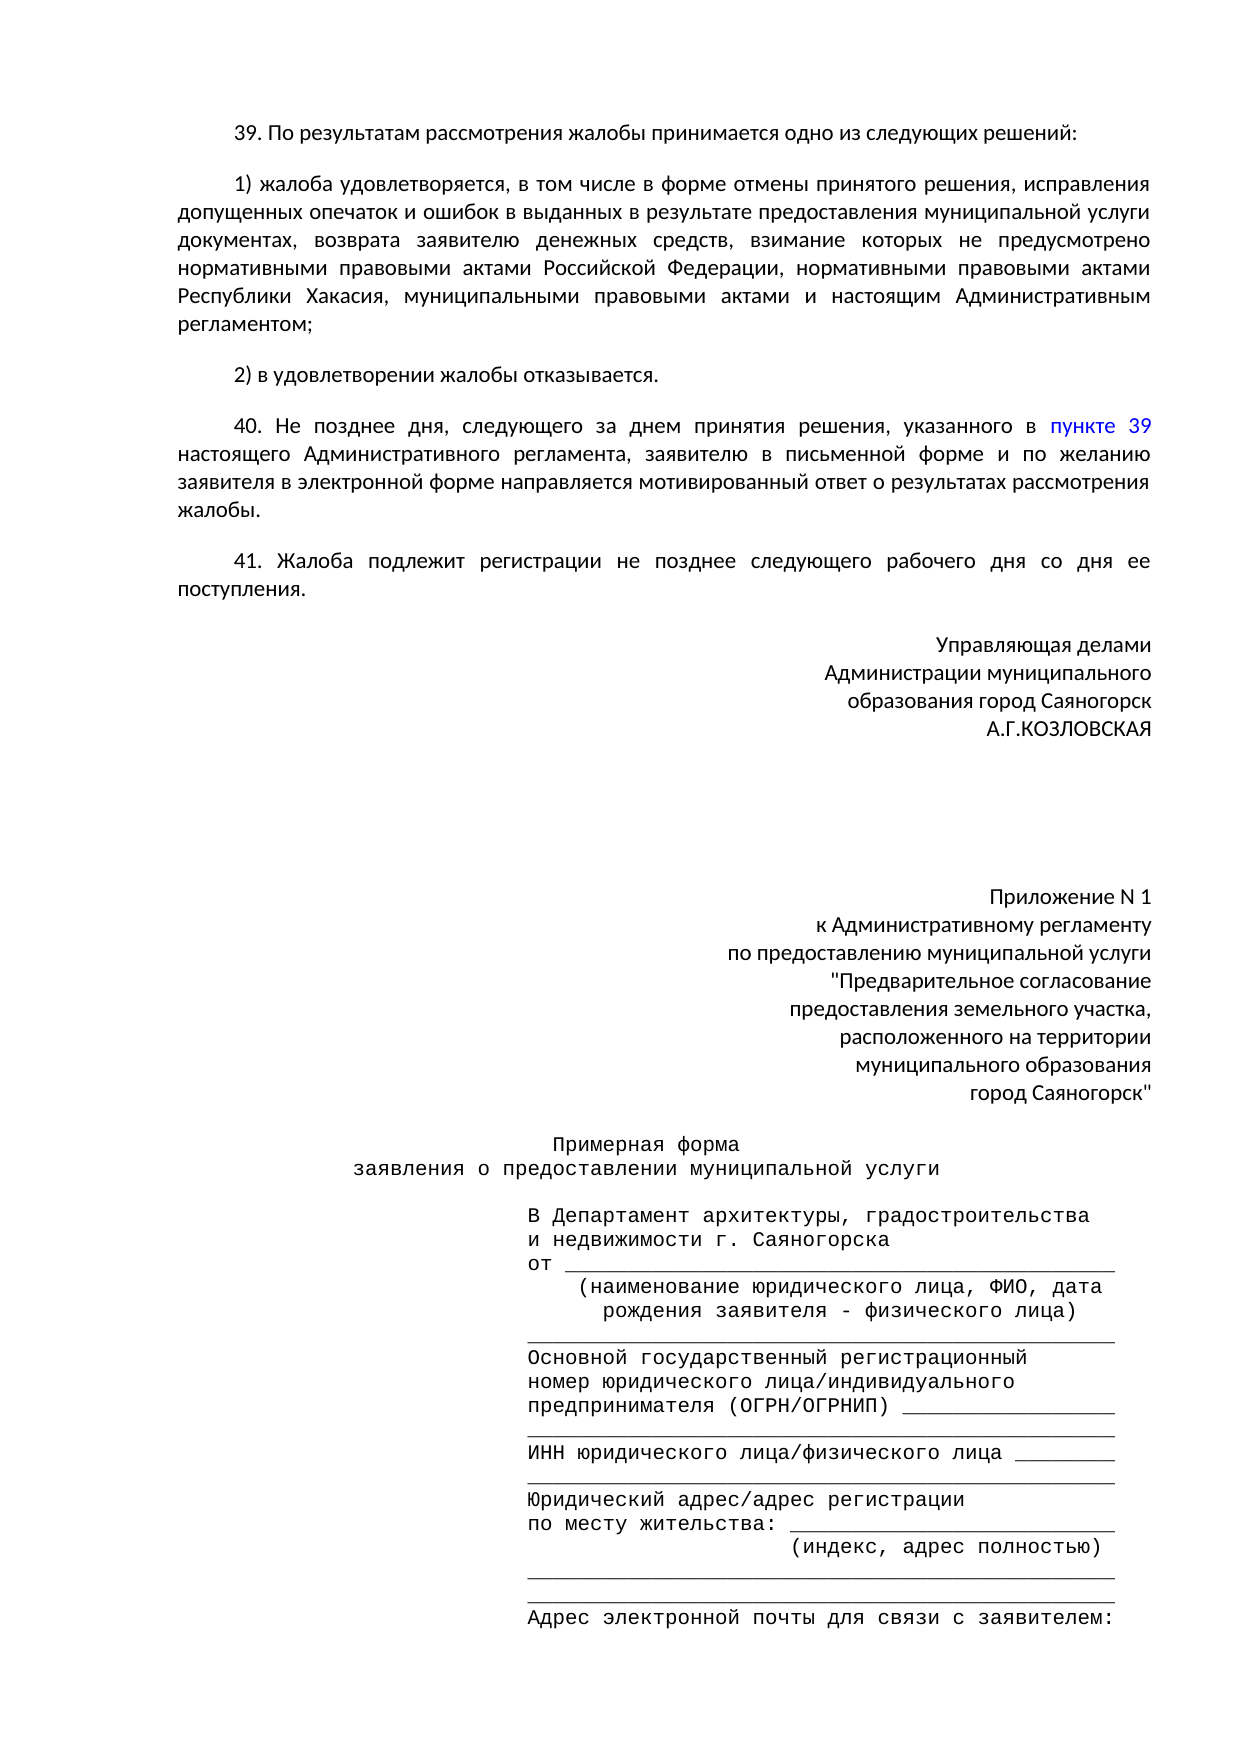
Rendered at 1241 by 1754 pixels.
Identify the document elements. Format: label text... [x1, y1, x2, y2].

text А.Г.КОЗЛОВСКАЯ [177, 714, 1152, 742]
text _______________________________________________ [177, 1418, 1152, 1442]
text 40. Не позднее дня, следующего за днем принятия решения, указанного в пункте 39 настоящего Административного регламента, заявителю в письменной форме и по желанию заявителя в электронной форме направляется мотивированный ответ о результатах рассмотрения жалобы. [177, 411, 1152, 523]
text номер юридического лица/индивидуального [177, 1371, 1152, 1394]
text по предоставлению муниципальной услуги [177, 938, 1152, 966]
text ИНН юридического лица/физического лица ________ [177, 1442, 1152, 1466]
text _______________________________________________ [177, 1324, 1152, 1347]
text В Департамент архитектуры, градостроительства [177, 1205, 1152, 1229]
text заявления о предоставлении муниципальной услуги [177, 1158, 1152, 1182]
text 1) жалоба удовлетворяется, в том числе в форме отмены принятого решения, исправления допущенных опечаток и ошибок в выданных в результате предоставления муниципальной услуги документах, возврата заявителю денежных средств, взимание которых не предусмотрено нормативными правовыми актами Российской Федерации, нормативными правовыми актами Республики Хакасия, муниципальными правовыми актами и настоящим Административным регламентом; [177, 169, 1152, 337]
text (наименование юридического лица, ФИО, дата [177, 1276, 1152, 1300]
text Адрес электронной почты для связи с заявителем: [177, 1607, 1152, 1631]
text 39. По результатам рассмотрения жалобы принимается одно из следующих решений: [177, 118, 1152, 146]
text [177, 1560, 1152, 1584]
text _______________________________________________ [177, 1466, 1152, 1489]
text рождения заявителя - физического лица) [177, 1300, 1152, 1324]
text и недвижимости г. Саяногорска [177, 1229, 1152, 1253]
text Примерная форма [177, 1134, 1152, 1158]
text (индекс, адрес полностью) [177, 1536, 1152, 1560]
text Приложение N 1 [177, 882, 1152, 910]
text "Предварительное согласование [177, 966, 1152, 994]
text 2) в удовлетворении жалобы отказывается. [177, 360, 1152, 388]
text от ____________________________________________ [177, 1253, 1152, 1276]
text 41. Жалоба подлежит регистрации не позднее следующего рабочего дня со дня ее поступления. [177, 546, 1152, 602]
text Администрации муниципального [177, 658, 1152, 686]
text муниципального образования [177, 1050, 1152, 1078]
text образования город Саяногорск [177, 686, 1152, 714]
text по месту жительства: __________________________ [177, 1513, 1152, 1536]
text Юридический адрес/адрес регистрации [177, 1489, 1152, 1513]
text предпринимателя (ОГРН/ОГРНИП) _________________ [177, 1394, 1152, 1418]
text предоставления земельного участка, [177, 994, 1152, 1022]
text город Саяногорск" [177, 1078, 1152, 1106]
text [177, 1584, 1152, 1607]
text Основной государственный регистрационный [177, 1347, 1152, 1371]
text Управляющая делами [177, 630, 1152, 658]
text к Административному регламенту [177, 910, 1152, 938]
text расположенного на территории [177, 1022, 1152, 1050]
